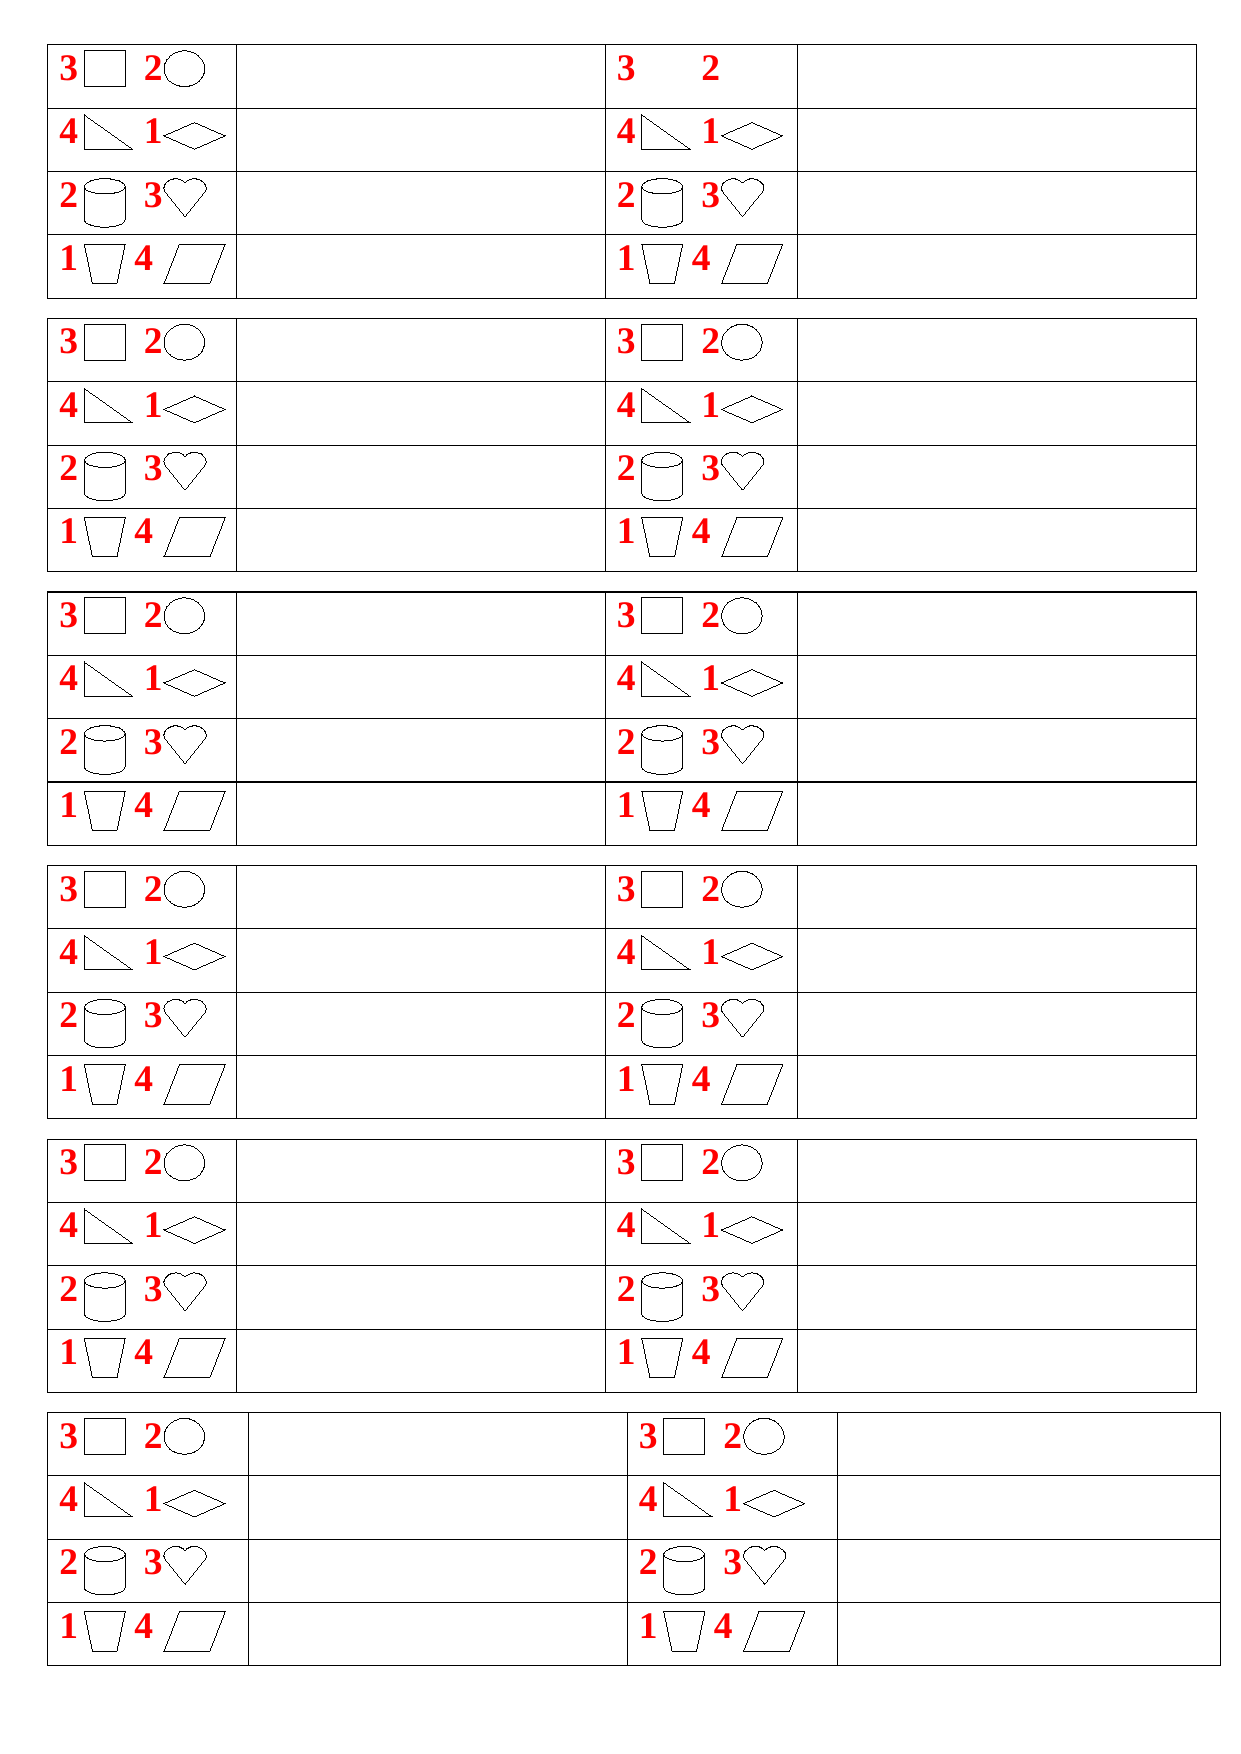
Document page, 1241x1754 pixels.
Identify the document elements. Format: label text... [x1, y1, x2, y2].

table_cell [838, 1540, 1220, 1602]
table_cell 4 1 [48, 656, 236, 718]
table_cell 4 1 [606, 382, 797, 444]
table_cell [798, 509, 1196, 571]
table_cell [249, 1603, 627, 1665]
table_cell 4 1 [606, 656, 797, 718]
table_cell 1 4 [606, 783, 797, 845]
table_cell [237, 656, 605, 718]
table_cell [237, 1330, 605, 1392]
table_cell 4 1 [48, 929, 236, 992]
table_cell [237, 172, 605, 234]
table_cell [798, 109, 1196, 171]
table_cell 4 1 [628, 1476, 837, 1539]
table_cell [798, 1203, 1196, 1265]
table_cell [798, 446, 1196, 508]
table_header 3 2 [48, 1413, 248, 1475]
table_cell [249, 1476, 627, 1539]
table_cell [237, 1266, 605, 1328]
table_header [798, 1140, 1196, 1202]
table_cell [237, 235, 605, 298]
table_cell 4 1 [48, 1476, 248, 1539]
table_cell 4 1 [606, 1203, 797, 1265]
table_cell 2 3 [48, 446, 236, 508]
table_cell 4 1 [606, 109, 797, 171]
table_header 3 2 [48, 593, 236, 655]
table_header [237, 593, 605, 655]
table_cell [798, 719, 1196, 781]
table_cell 2 3 [606, 1266, 797, 1328]
table_header 3 2 [48, 45, 236, 108]
table_cell 1 4 [48, 235, 236, 298]
table_header 3 2 [628, 1413, 837, 1475]
table_cell 1 4 [48, 1603, 248, 1665]
table_cell 4 1 [48, 382, 236, 444]
table_header [237, 1140, 605, 1202]
table_cell [798, 1330, 1196, 1392]
table_header 3 2 [606, 1140, 797, 1202]
table_cell 1 4 [606, 1330, 797, 1392]
table_header [237, 866, 605, 928]
table_cell 2 3 [48, 1540, 248, 1602]
table_cell [237, 509, 605, 571]
table_cell 1 4 [628, 1603, 837, 1665]
table_cell 2 3 [48, 719, 236, 781]
table_cell [237, 719, 605, 781]
table_cell 4 1 [606, 929, 797, 992]
table_cell 2 3 [606, 446, 797, 508]
table_cell 1 4 [48, 783, 236, 845]
table_cell 2 3 [628, 1540, 837, 1602]
table_header 3 2 [48, 319, 236, 381]
table_header [237, 45, 605, 108]
table_cell 2 3 [48, 1266, 236, 1328]
table_cell [838, 1476, 1220, 1539]
table_header [798, 45, 1196, 108]
table_header [249, 1413, 627, 1475]
table_header [798, 593, 1196, 655]
table_cell [798, 929, 1196, 992]
table_cell 1 4 [606, 235, 797, 298]
table_cell [798, 235, 1196, 298]
table_header 3 2 [606, 866, 797, 928]
table_cell 2 3 [606, 172, 797, 234]
table_cell [798, 382, 1196, 444]
table_cell 4 1 [48, 1203, 236, 1265]
table_cell 2 3 [48, 993, 236, 1055]
table_header [237, 319, 605, 381]
table_cell [237, 993, 605, 1055]
table_header [838, 1413, 1220, 1475]
table_cell 1 4 [48, 1330, 236, 1392]
table_cell [237, 109, 605, 171]
table_cell 1 4 [606, 509, 797, 571]
table_header [798, 319, 1196, 381]
table_header [798, 866, 1196, 928]
table_cell [237, 929, 605, 992]
table_cell 1 4 [606, 1056, 797, 1118]
table_cell [838, 1603, 1220, 1665]
table_cell 1 4 [48, 509, 236, 571]
table_cell 2 3 [606, 719, 797, 781]
table_header 3 2 [48, 866, 236, 928]
table_cell [237, 446, 605, 508]
table_cell 2 3 [48, 172, 236, 234]
table_cell 1 4 [48, 1056, 236, 1118]
table_cell [798, 172, 1196, 234]
table_cell [249, 1540, 627, 1602]
table_cell [237, 382, 605, 444]
table_cell [798, 783, 1196, 845]
table_cell [798, 993, 1196, 1055]
table_cell [237, 1056, 605, 1118]
table_cell 2 3 [606, 993, 797, 1055]
table_header 3 2 [606, 319, 797, 381]
table_header 3 2 [606, 593, 797, 655]
table_cell [237, 1203, 605, 1265]
table_header 3 2 [48, 1140, 236, 1202]
table_header 3 2 [606, 45, 797, 108]
table_cell 4 1 [48, 109, 236, 171]
table_cell [798, 1266, 1196, 1328]
table_cell [798, 1056, 1196, 1118]
table_cell [798, 656, 1196, 718]
table_cell [237, 783, 605, 845]
